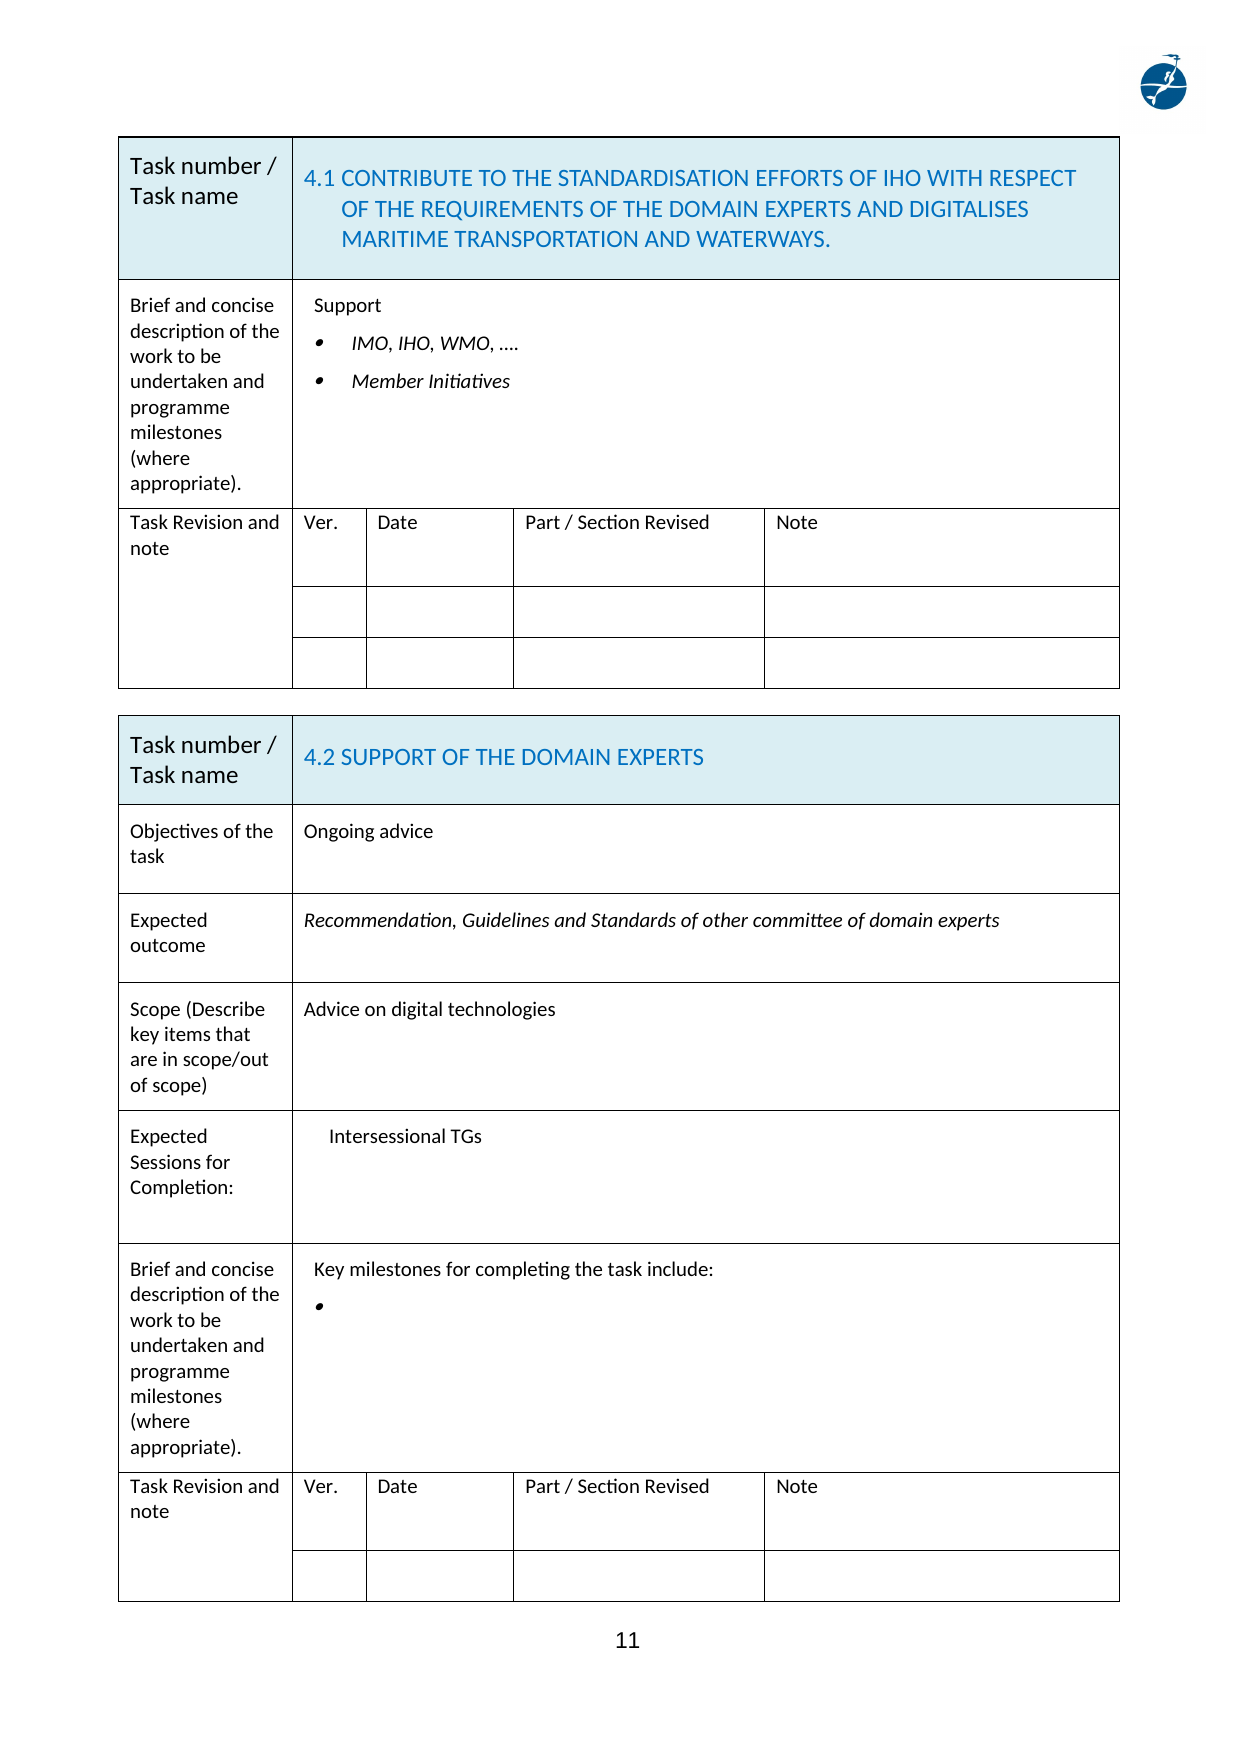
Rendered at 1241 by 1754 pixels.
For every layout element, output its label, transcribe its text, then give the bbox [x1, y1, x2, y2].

table_cell Task Revision and note [119, 1473, 292, 1601]
table_cell Key milestones for completing the task include: [293, 1244, 1119, 1472]
table_cell Support IMO, IHO, WMO, …. Member Initiatives [293, 280, 1119, 508]
table_cell [765, 1551, 1119, 1601]
table_cell Ver. [293, 1473, 366, 1550]
table_cell Expected Sessions for Completion: [119, 1111, 292, 1243]
table_header Task number / Task name [119, 138, 292, 279]
table_cell Brief and concise description of the work to be undertaken and programme milestones (where appropriate). [119, 280, 292, 508]
table_cell Scope (Describe key items that are in scope/out of scope) [119, 983, 292, 1110]
table_cell Part / Section Revised [514, 509, 764, 586]
table_cell [293, 1551, 366, 1601]
table_cell Note [765, 509, 1119, 586]
table_cell [514, 638, 764, 688]
table_cell [367, 1551, 513, 1601]
table_cell [293, 638, 366, 688]
table_cell [514, 587, 764, 637]
table_cell Part / Section Revised [514, 1473, 764, 1550]
table_header 4.1 Contribute to the standardiSation efforts of IHO with respect of the requirements of the domain experts and digitaliSes maritime transportation and waterways. [293, 138, 1119, 279]
picture [1118, 46, 1207, 134]
table_cell [367, 587, 513, 637]
table_cell [514, 1551, 764, 1601]
table_cell Date [367, 1473, 513, 1550]
table_cell Objectives of the task [119, 805, 292, 893]
table_cell [293, 587, 366, 637]
table_cell Expected outcome [119, 894, 292, 982]
table_cell Task Revision and note [119, 509, 292, 688]
table_cell Date [367, 509, 513, 586]
table_cell [765, 638, 1119, 688]
table_cell Advice on digital technologies [293, 983, 1119, 1110]
table_cell Ver. [293, 509, 366, 586]
table_header 4.2 Support of the domain experts [293, 716, 1119, 804]
table_cell Intersessional TGs [293, 1111, 1119, 1243]
table_cell [367, 638, 513, 688]
table_cell Recommendation, Guidelines and Standards of other committee of domain experts [293, 894, 1119, 982]
table_header Task number / Task name [119, 716, 292, 804]
table_cell Brief and concise description of the work to be undertaken and programme milestones (where appropriate). [119, 1244, 292, 1472]
table_cell Note [765, 1473, 1119, 1550]
table_cell [765, 587, 1119, 637]
table_cell Ongoing advice [293, 805, 1119, 893]
